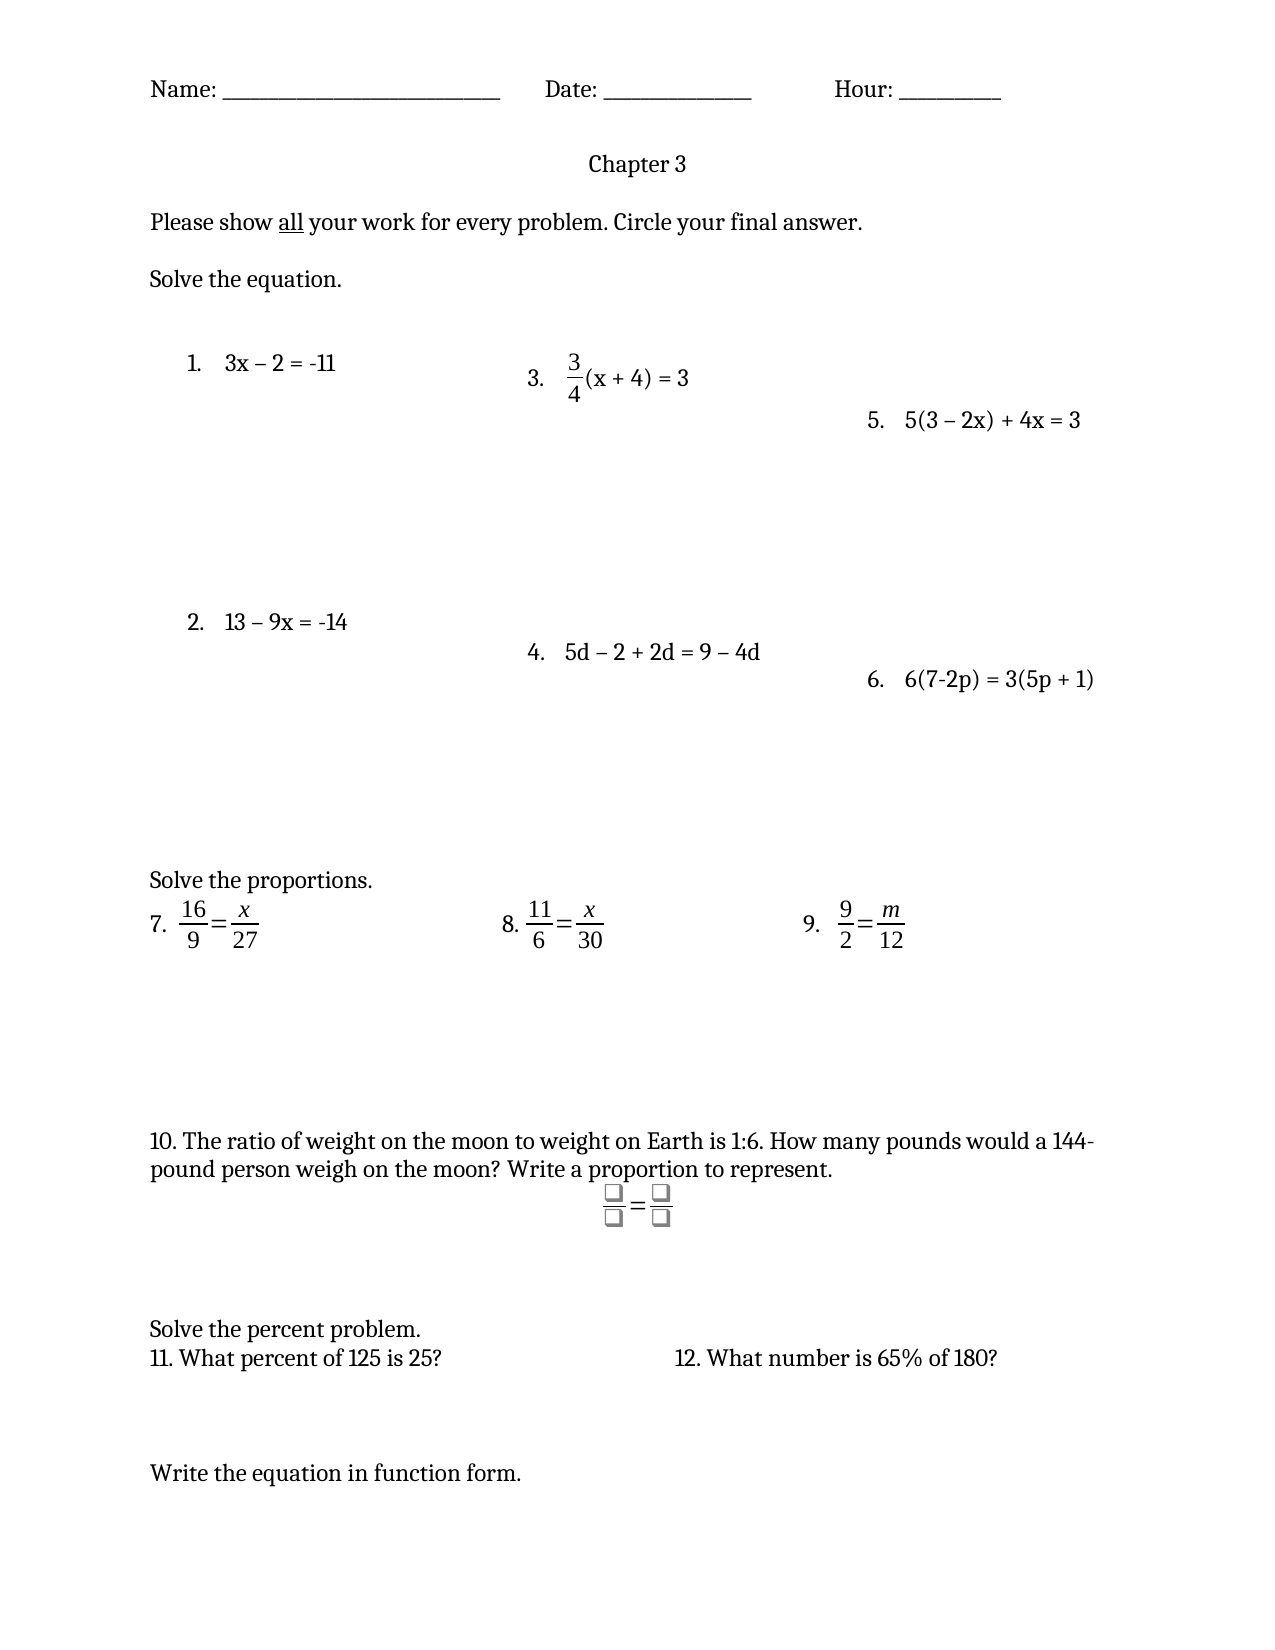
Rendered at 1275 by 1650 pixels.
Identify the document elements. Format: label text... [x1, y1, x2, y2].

list 5d – 2 + 2d = 9 – 4d [527, 638, 785, 667]
text Solve the proportions. [150, 866, 1125, 895]
list 6(7-2p) = 3(5p + 1) [867, 665, 1125, 694]
list 13 – 9x = -14 [187, 608, 445, 636]
text 10. The ratio of weight on the moon to weight on Earth is 1:6. How many pounds would a 144-pound person weigh on the moon? Write a proportion to represent. [150, 1127, 1125, 1184]
text Solve the equation. [150, 265, 1125, 294]
list (x + 4) = 3 [527, 349, 785, 408]
text 12. What number is 65% of 180? [675, 1344, 1125, 1373]
text Solve the percent problem. [150, 1315, 1125, 1344]
text Please show all your work for every problem. Circle your final answer. [150, 207, 1125, 236]
list 3x – 2 = -11 [187, 349, 445, 378]
text Chapter 3 [150, 150, 1125, 179]
text 11. What percent of 125 is 25? [150, 1344, 600, 1373]
text Write the equation in function form. [150, 1459, 1125, 1488]
text 7. 8. 9. [150, 895, 1125, 954]
list 5(3 – 2x) + 4x = 3 [867, 406, 1125, 435]
